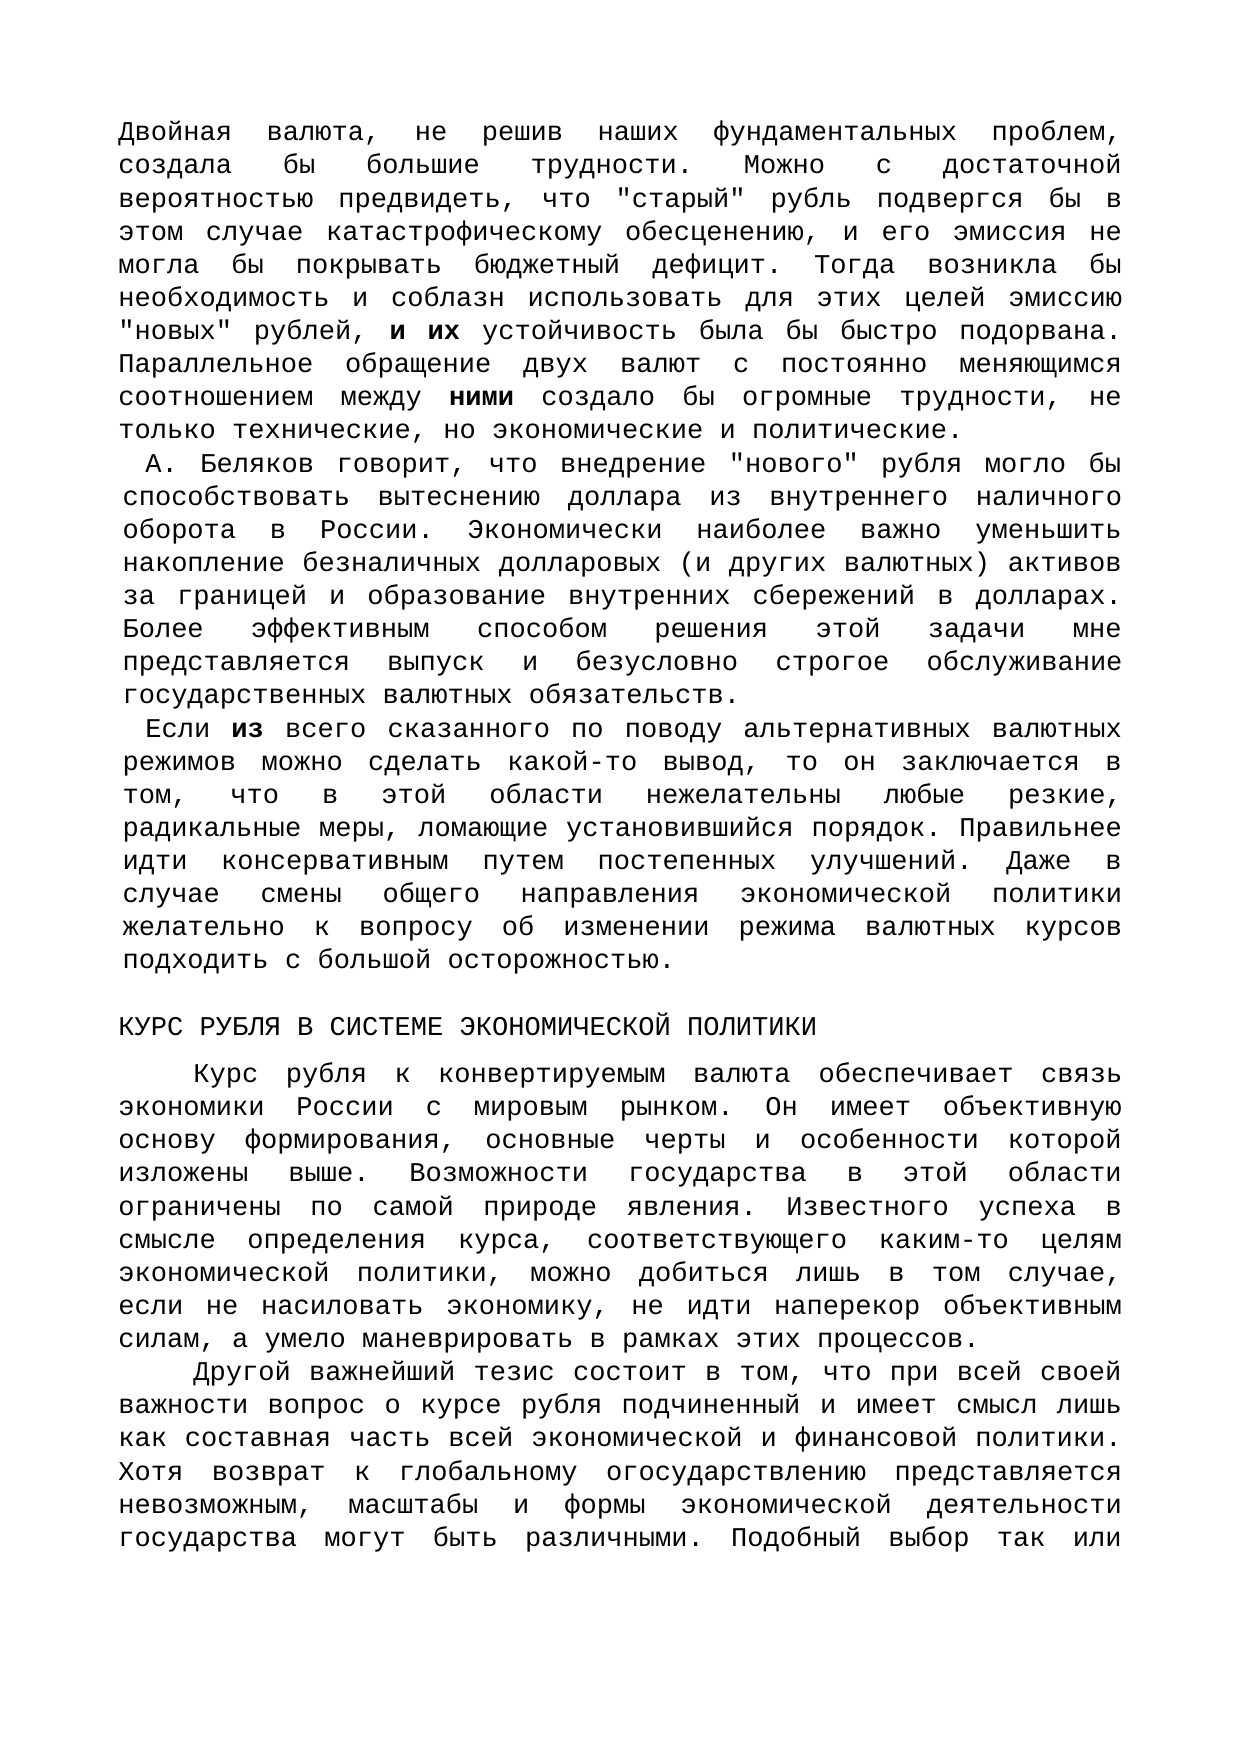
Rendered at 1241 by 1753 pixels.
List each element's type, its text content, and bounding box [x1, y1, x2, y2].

text Двойная валюта, не решив наших фундаментальных проблем, создала бы большие трудности. Можно с достаточной вероятностью предвидеть, что "старый" рубль подвергся бы в этом случае катастрофическому обесценению, и его эмиссия не могла бы покрывать бюджетный дефицит. Тогда возникла бы необходимость и соблазн использовать для этих целей эмиссию "новых" рублей, и их устойчивость была бы быстро подорвана. Параллельное обращение двух валют с постоянно меняющимся соотношением между ними создало бы огромные трудности, не только технические, но экономические и политические. [118, 118, 1122, 447]
text Если из всего сказанного по поводу альтернативных валютных режимов можно сделать какой-то вывод, то он заключается в том, что в этой области нежелательны любые резкие, радикальные меры, ломающие установившийся порядок. Правильнее идти консервативным путем постепенных улучшений. Даже в случае смены общего направления экономической политики желательно к вопросу об изменении режима валютных курсов подходить с большой осторожностью. [122, 714, 1122, 977]
text Курс рубля к конвертируемым валюта обеспечивает связь экономики России с мировым рынком. Он имеет объективную основу формирования, основные черты и особенности которой изложены выше. Возможности государства в этой области ограничены по самой природе явления. Известного успеха в смысле определения курса, соответствующего каким-то целям экономической политики, можно добиться лишь в том случае, если не насиловать экономику, не идти наперекор объективным силам, а умело маневрировать в рамках этих процессов. [118, 1060, 1122, 1356]
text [118, 1358, 1122, 1554]
text КУРС РУБЛЯ В СИСТЕМЕ ЭКОНОМИЧЕСКОЙ ПОЛИТИКИ [118, 1012, 1122, 1043]
text А. Беляков говорит, что внедрение "нового" рубля могло бы способствовать вытеснению доллара из внутреннего наличного оборота в России. Экономически наиболее важно уменьшить накопление безналичных долларовых (и других валютных) активов за границей и образование внутренних сбережений в долларах. Более эффективным способом решения этой задачи мне представляется выпуск и безусловно строгое обслуживание государственных валютных обязательств. [122, 449, 1122, 712]
